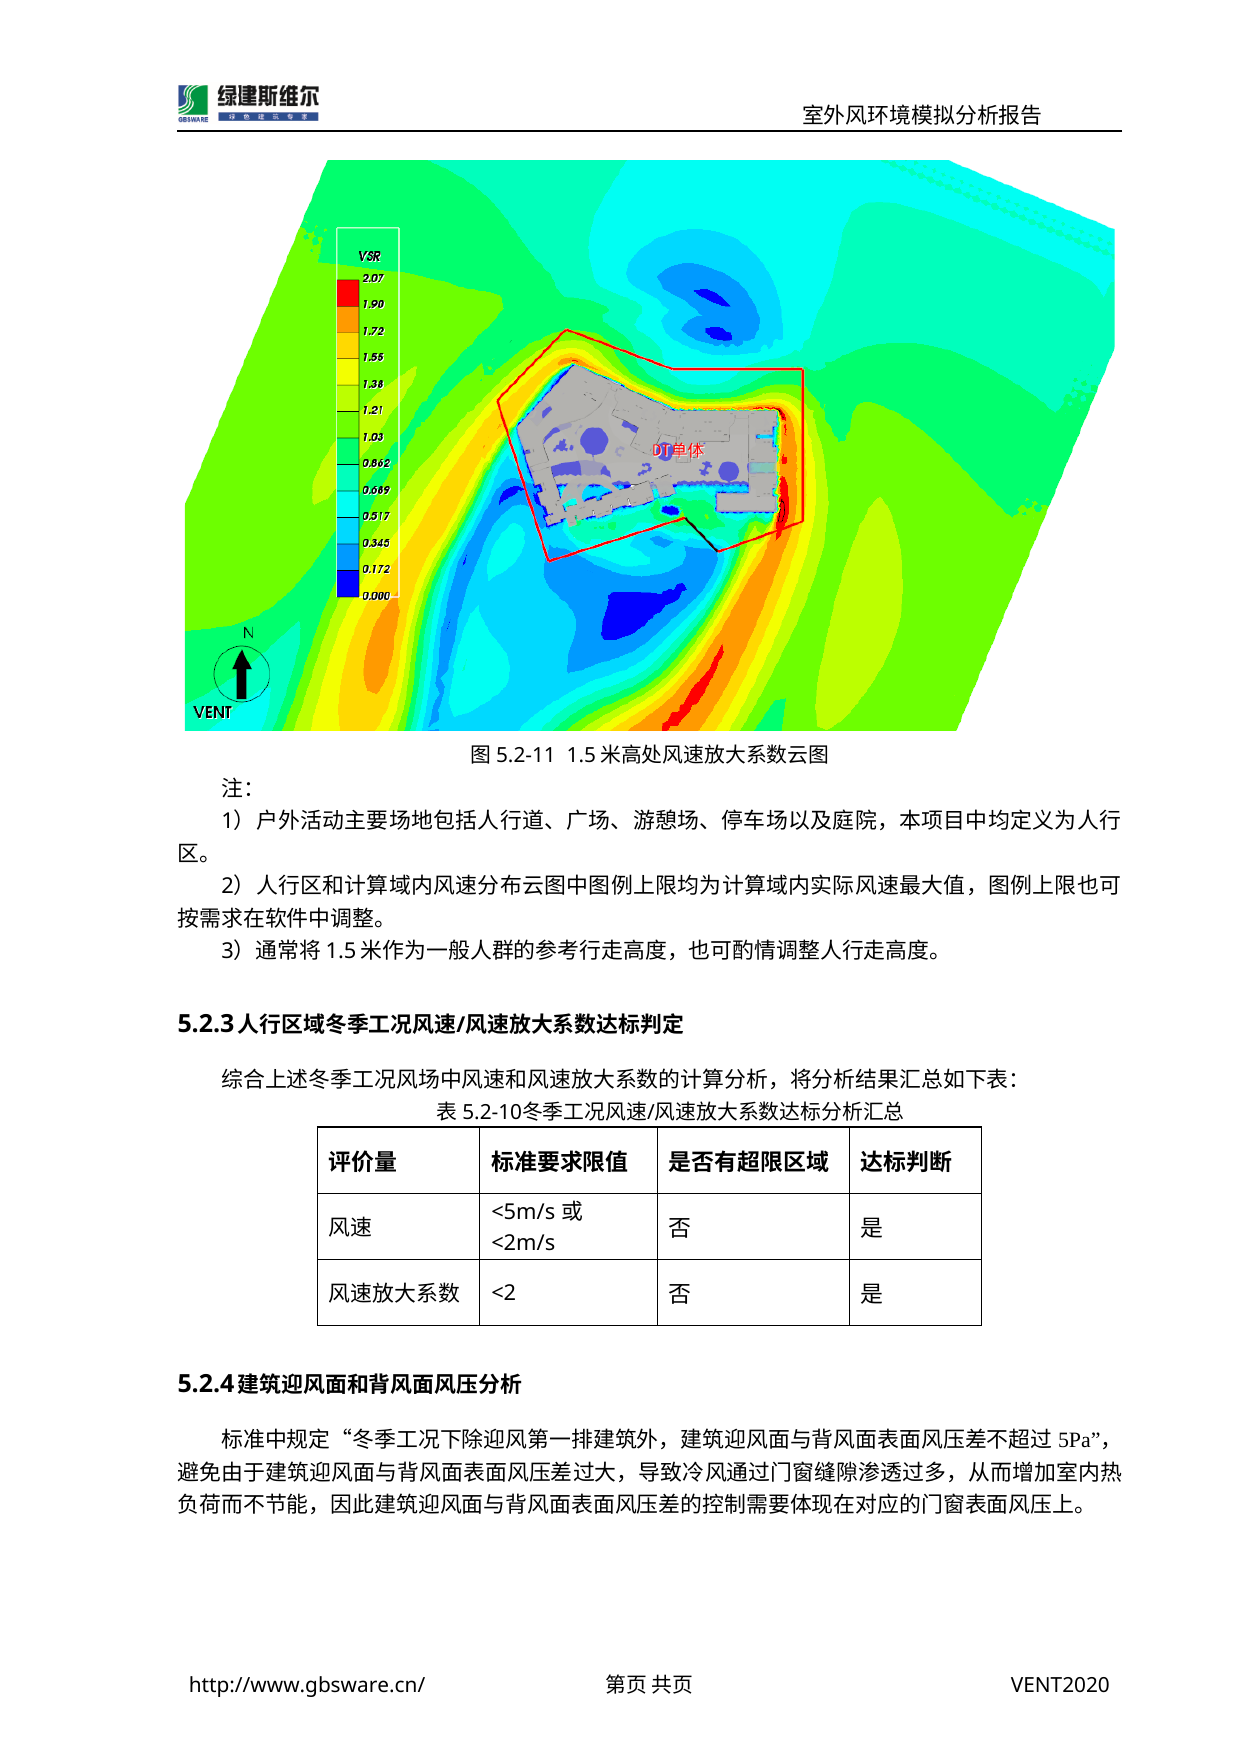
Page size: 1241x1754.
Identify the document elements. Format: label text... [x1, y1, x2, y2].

subtitle 人行区域冬季工况风速/风速放大系数达标判定 [177, 990, 1122, 1055]
text 3）通常将1.5米作为一般人群的参考行走高度，也可酌情调整人行走高度。 [177, 933, 1122, 965]
text 1）户外活动主要场地包括人行道、广场、游憩场、停车场以及庭院，本项目中均定义为人行区。 [177, 803, 1122, 868]
text 2）人行区和计算域内风速分布云图中图例上限均为计算域内实际风速最大值，图例上限也可按需求在软件中调整。 [177, 868, 1122, 933]
text 注： [177, 770, 1122, 803]
table_cell 是 [850, 1260, 981, 1324]
table_cell 风速 [318, 1194, 479, 1258]
table_cell 风速放大系数 [318, 1260, 479, 1324]
table_cell <2 [480, 1260, 657, 1324]
table_header 标准要求限值 [480, 1128, 657, 1192]
table_header 评价量 [318, 1128, 479, 1192]
text 综合上述冬季工况风场中风速和风速放大系数的计算分析，将分析结果汇总如下表： [177, 1061, 1122, 1094]
text 标准中规定“冬季工况下除迎风第一排建筑外，建筑迎风面与背风面表面风压差不超过5Pa”，避免由于建筑迎风面与背风面表面风压差过大，导致冷风通过门窗缝隙渗透过多，从而增加室内热负荷而不节能，因此建筑迎风面与背风面表面风压差的控制需要体现在对应的门窗表面风压上。 [177, 1422, 1122, 1519]
table_cell 否 [658, 1260, 849, 1324]
picture [184, 160, 1115, 731]
picture [177, 82, 320, 124]
table_cell 是 [850, 1194, 981, 1258]
table_header 达标判断 [850, 1128, 981, 1192]
subtitle 建筑迎风面和背风面风压分析 [177, 1351, 1122, 1416]
table_cell <5m/s 或 <2m/s [480, 1194, 657, 1258]
table_cell 否 [658, 1194, 849, 1258]
table_header 是否有超限区域 [658, 1128, 849, 1192]
